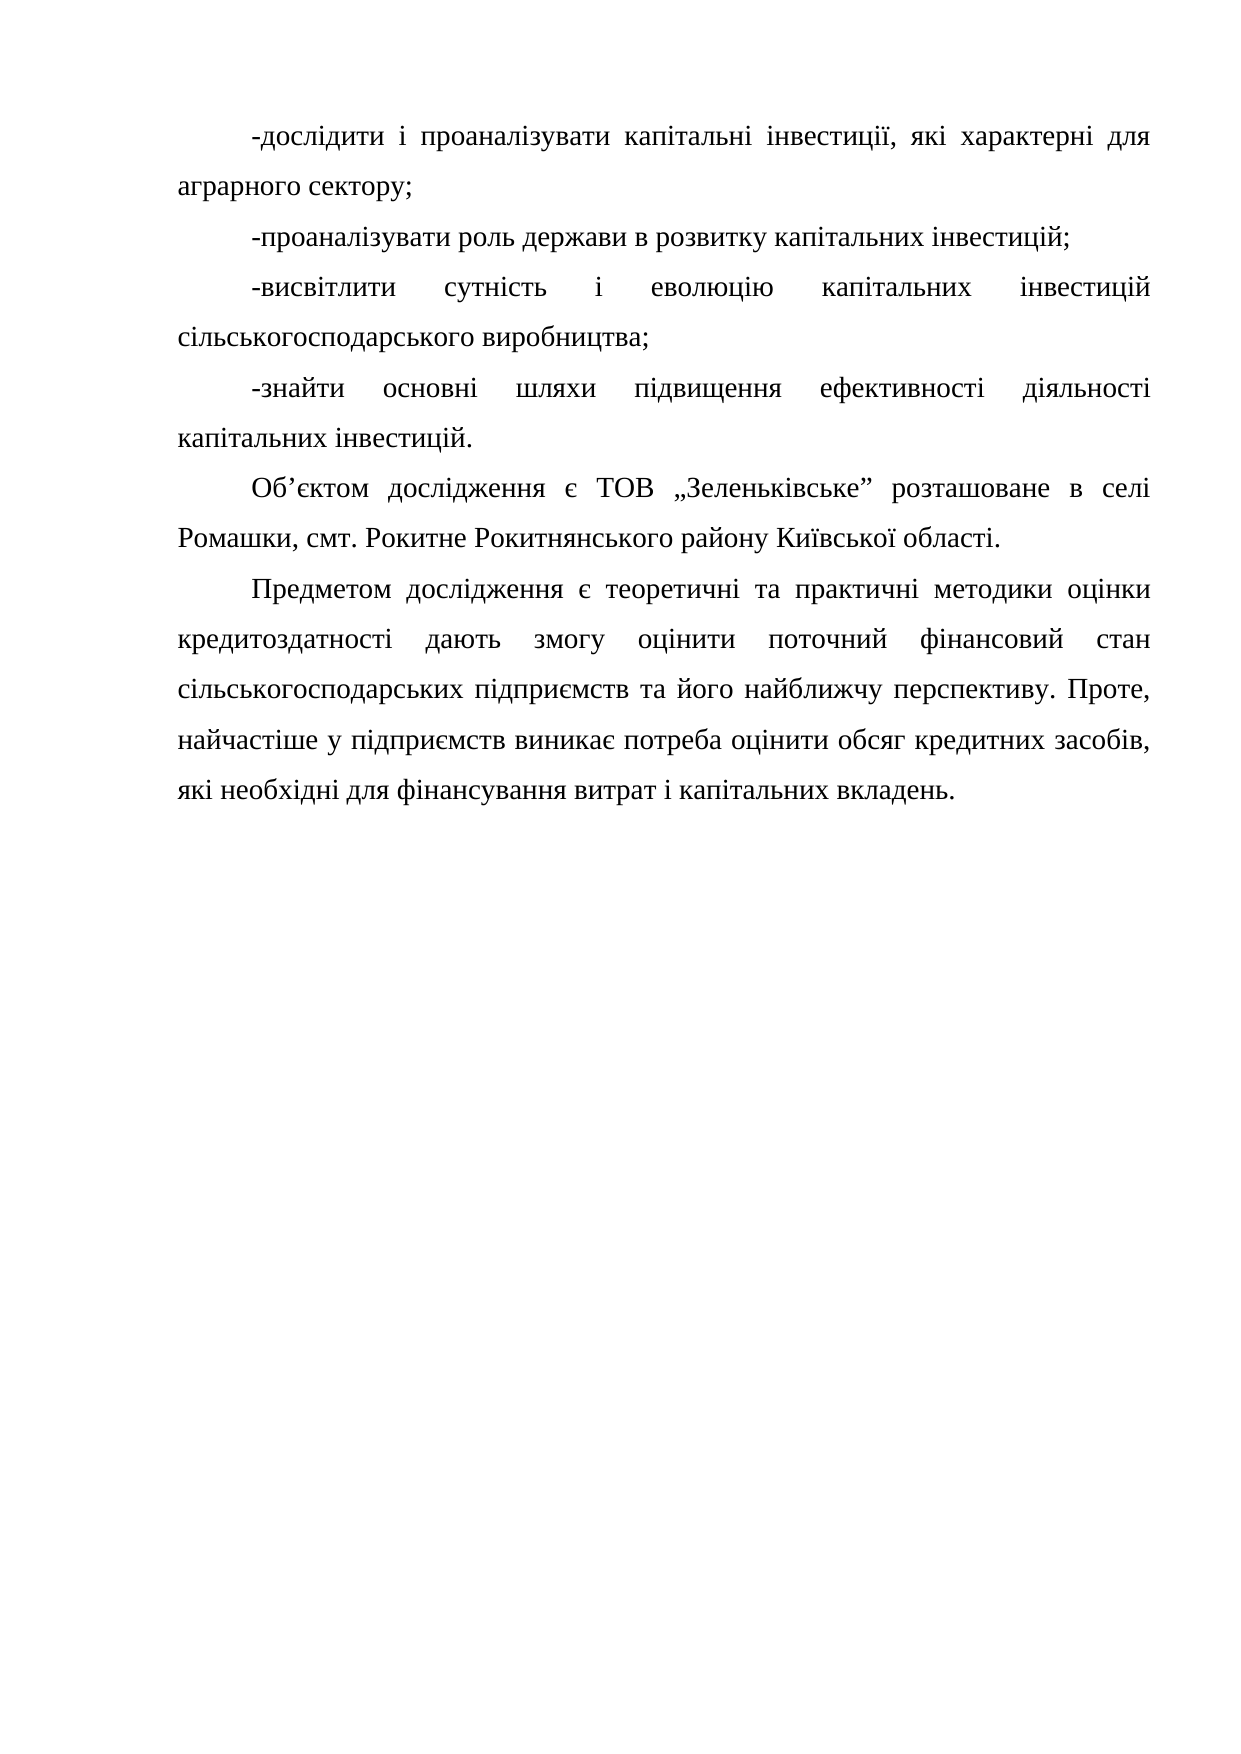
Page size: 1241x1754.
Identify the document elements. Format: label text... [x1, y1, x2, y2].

text -знайти основні шляхи підвищення ефективності діяльності капітальних інвестицій. [177, 370, 1152, 453]
subtitle Об’єктом дослідження є ТОВ „Зеленьківське” розташоване в селі Ромашки, смт. Рокитне Рокитнянського району Київської області. [177, 470, 1152, 554]
text -дослідити і проаналізувати капітальні інвестиції, які характерні для аграрного сектору; [177, 118, 1152, 202]
text Предметом дослідження є теоретичні та практичні методики оцінки кредитоздатності дають змогу оцінити поточний фінансовий стан сільськогосподарських підприємств та його найближчу перспективу. Проте, найчастіше у підприємств виникає потреба оцінити обсяг кредитних засобів, які необхідні для фінансування витрат і капітальних вкладень. [177, 571, 1152, 806]
text -висвітлити сутність і еволюцію капітальних інвестицій сільськогосподарського виробництва; [177, 269, 1152, 353]
text -проаналізувати роль держави в розвитку капітальних інвестицій; [177, 219, 1152, 252]
